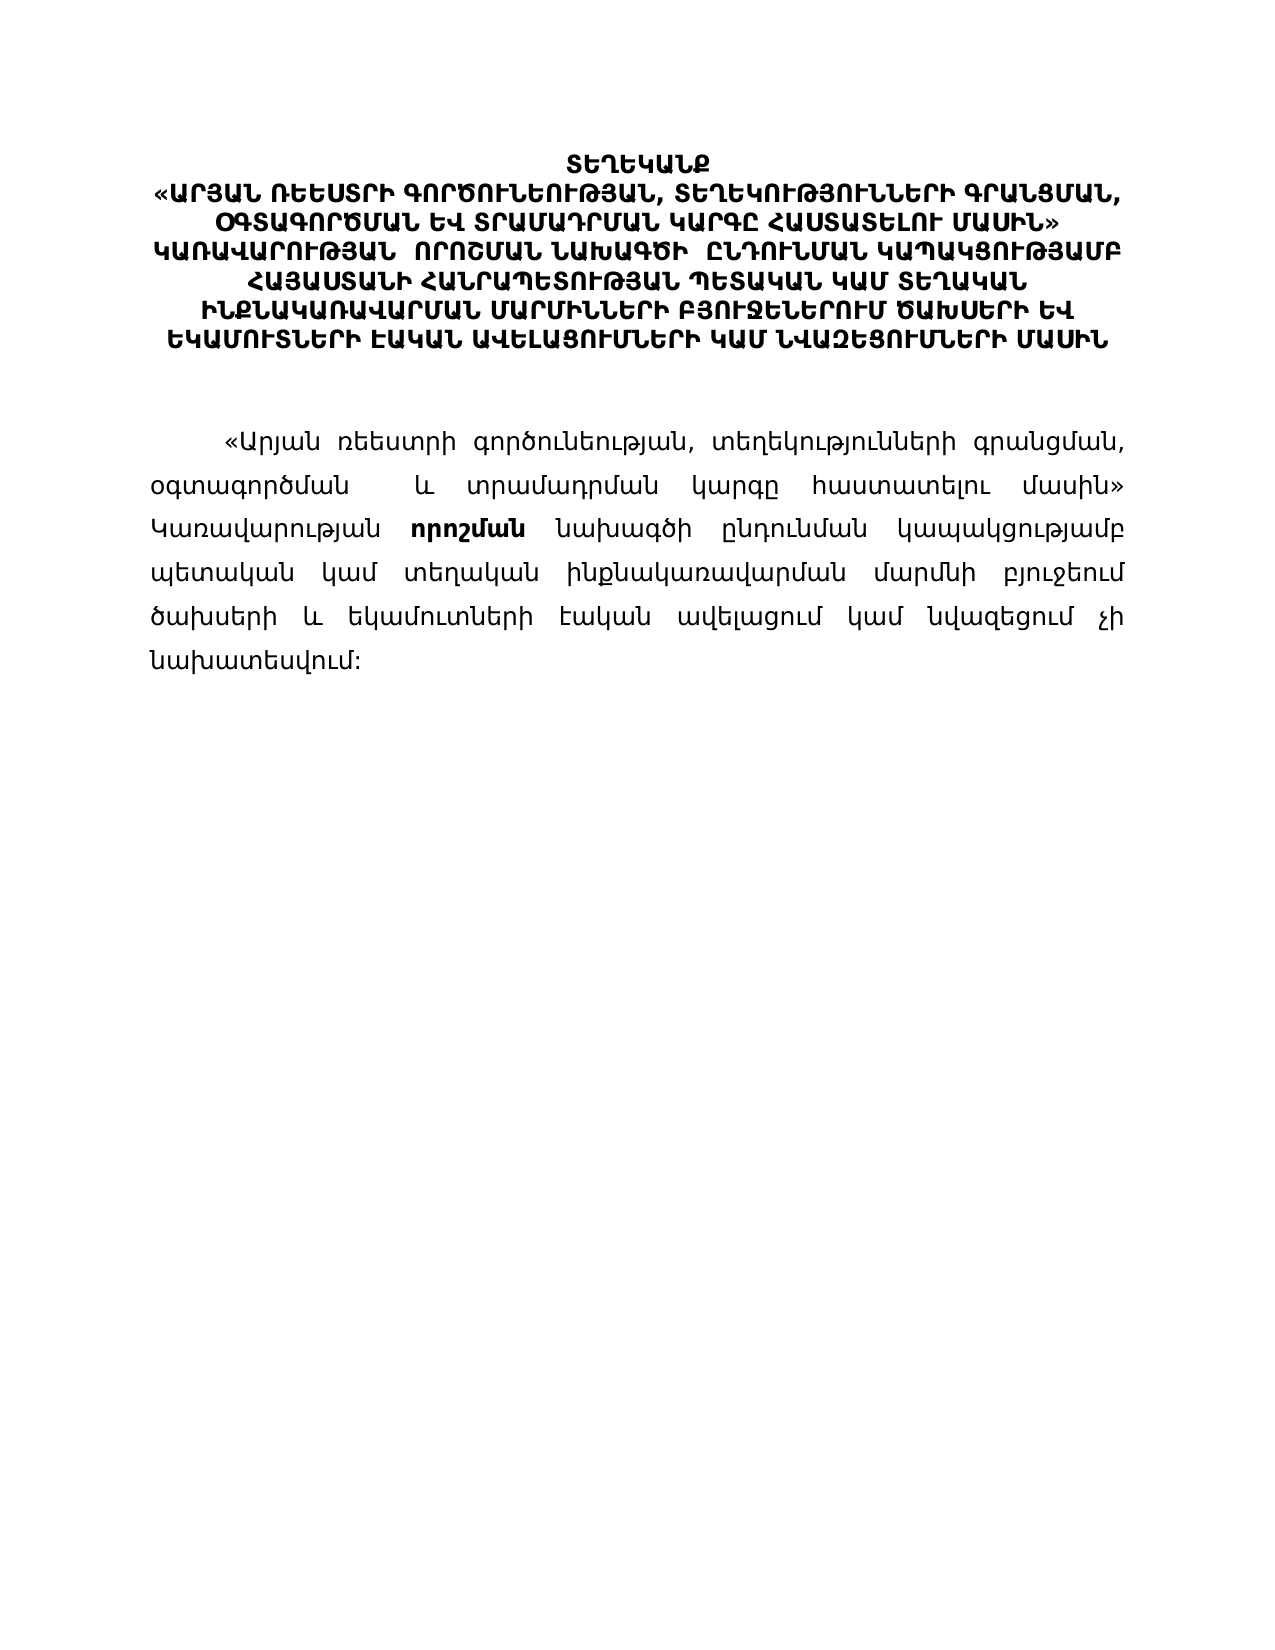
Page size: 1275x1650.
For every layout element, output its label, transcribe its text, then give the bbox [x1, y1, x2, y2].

text «ԱՐՅԱՆ ՌԵԵՍՏՐԻ ԳՈՐԾՈՒՆԵՈՒԹՅԱՆ, ՏԵՂԵԿՈՒԹՅՈՒՆՆԵՐԻ ԳՐԱՆՑՄԱՆ, ՕԳՏԱԳՈՐԾՄԱՆ ԵՎ ՏՐԱՄԱԴՐՄԱՆ ԿԱՐԳԸ ՀԱՍՏԱՏԵԼՈՒ ՄԱՍԻՆ» ԿԱՌԱՎԱՐՈՒԹՅԱՆ ՈՐՈՇՄԱՆ ՆԱԽԱԳԾԻ ԸՆԴՈՒՆՄԱՆ ԿԱՊԱԿՑՈՒԹՅԱՄԲ ՀԱՅԱՍՏԱՆԻ ՀԱՆՐԱՊԵՏՈՒԹՅԱՆ ՊԵՏԱԿԱՆ ԿԱՄ ՏԵՂԱԿԱՆ ԻՆՔՆԱԿԱՌԱՎԱՐՄԱՆ ՄԱՐՄԻՆՆԵՐԻ ԲՅՈՒՋԵՆԵՐՈՒՄ ԾԱԽՍԵՐԻ ԵՎ ԵԿԱՄՈՒՏՆԵՐԻ ԷԱԿԱՆ ԱՎԵԼԱՑՈՒՄՆԵՐԻ ԿԱՄ ՆՎԱԶԵՑՈՒՄՆԵՐԻ ՄԱՍԻՆ [150, 179, 1125, 354]
text «Արյան ռեեստրի գործունեության, տեղեկությունների գրանցման, օգտագործման և տրամադրման կարգը հաստատելու մասին» Կառավարության որոշման նախագծի ընդունման կապակցությամբ պետական կամ տեղական ինքնակառավարման մարմնի բյուջեում ծախuերի և եկամուտների էական ավելացում կամ նվազեցում չի նախատեսվում: [150, 427, 1126, 675]
text ՏԵՂԵԿԱՆՔ [150, 150, 1126, 179]
